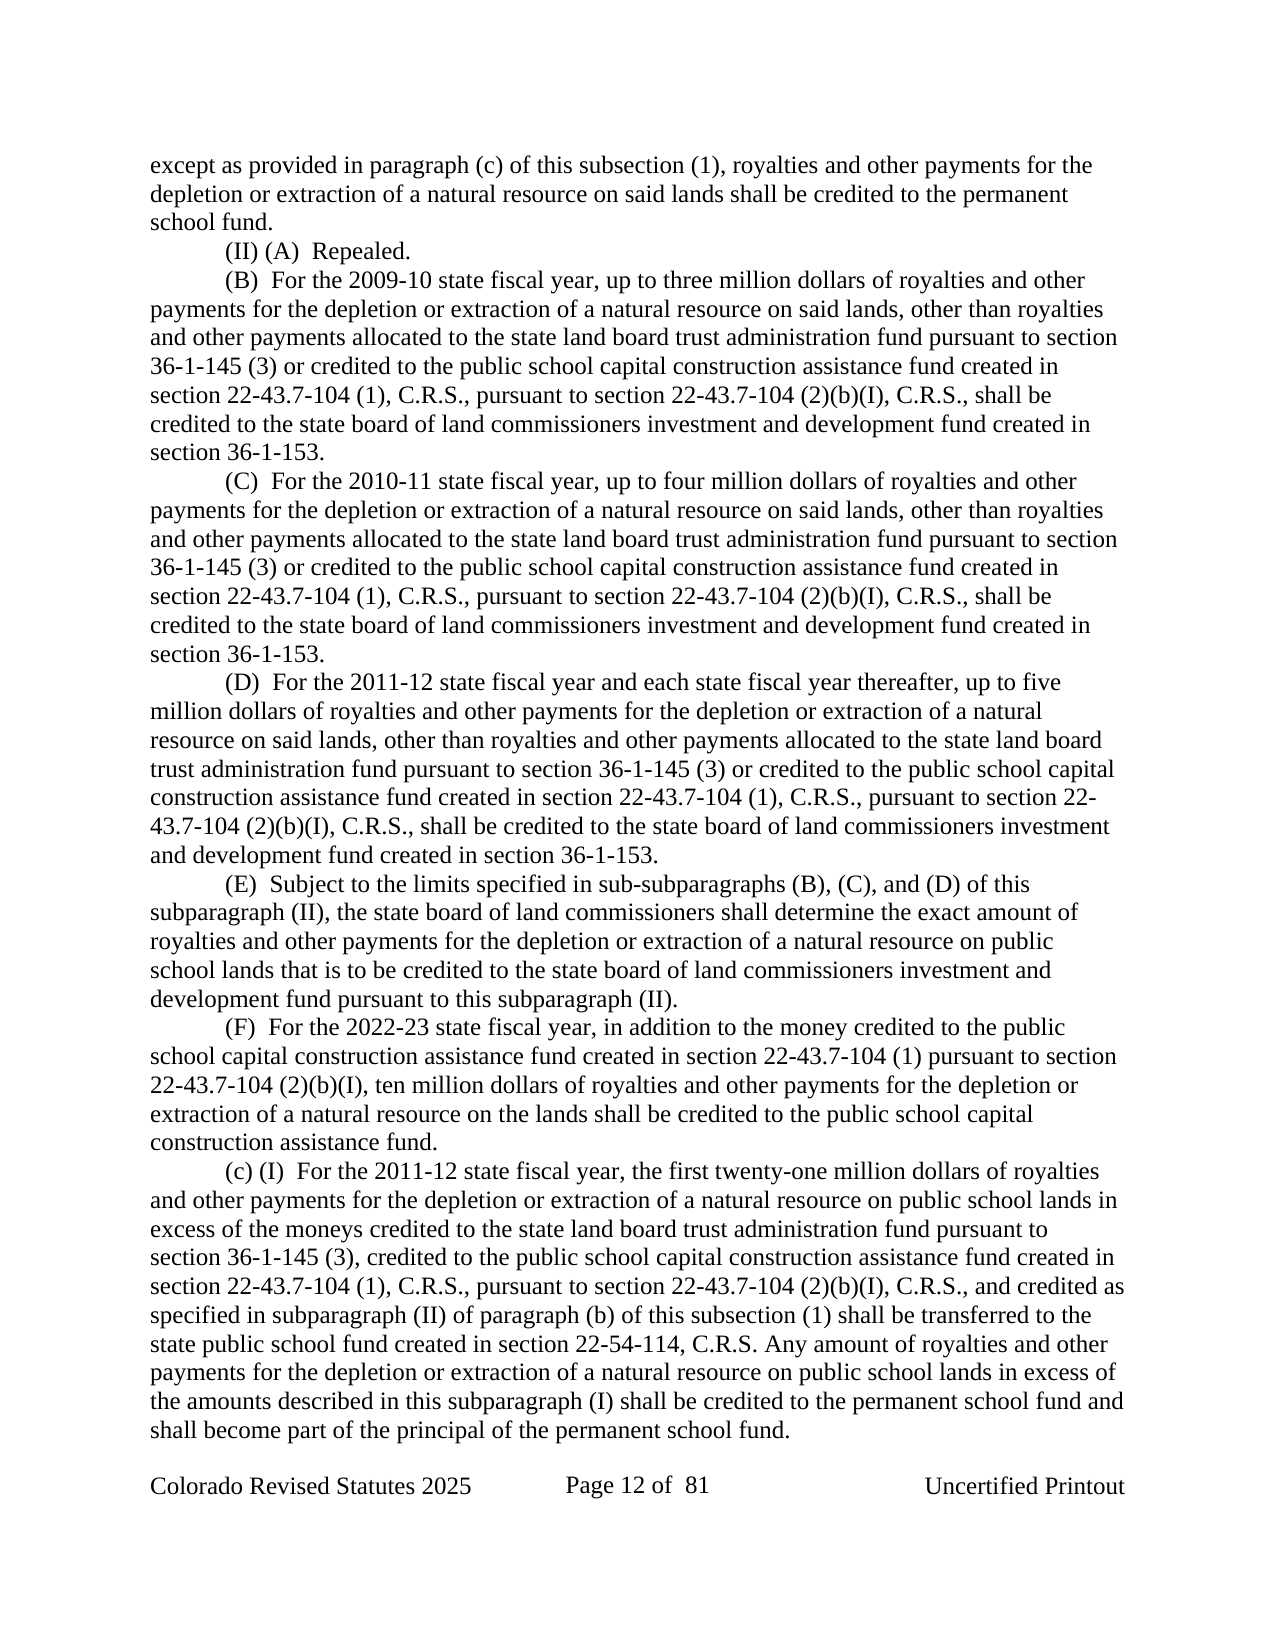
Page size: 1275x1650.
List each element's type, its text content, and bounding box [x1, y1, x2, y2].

text (F) For the 2022-23 state fiscal year, in addition to the money credited to the public school capital construction assistance fund created in section 22-43.7-104 (1) pursuant to section 22-43.7-104 (2)(b)(I), ten million dollars of royalties and other payments for the depletion or extraction of a natural resource on the lands shall be credited to the public school capital construction assistance fund. [150, 1012, 1125, 1156]
text (II) (A) Repealed. [150, 236, 1125, 265]
text (E) Subject to the limits specified in sub-subparagraphs (B), (C), and (D) of this subparagraph (II), the state board of land commissioners shall determine the exact amount of royalties and other payments for the depletion or extraction of a natural resource on public school lands that is to be credited to the state board of land commissioners investment and development fund pursuant to this subparagraph (II). [150, 869, 1125, 1012]
text (D) For the 2011-12 state fiscal year and each state fiscal year thereafter, up to five million dollars of royalties and other payments for the depletion or extraction of a natural resource on said lands, other than royalties and other payments allocated to the state land board trust administration fund pursuant to section 36-1-145 (3) or credited to the public school capital construction assistance fund created in section 22-43.7-104 (1), C.R.S., pursuant to section 22-43.7-104 (2)(b)(I), C.R.S., shall be credited to the state board of land commissioners investment and development fund created in section 36-1-153. [150, 667, 1125, 869]
text (c) (I) For the 2011-12 state fiscal year, the first twenty-one million dollars of royalties and other payments for the depletion or extraction of a natural resource on public school lands in excess of the moneys credited to the state land board trust administration fund pursuant to section 36-1-145 (3), credited to the public school capital construction assistance fund created in section 22-43.7-104 (1), C.R.S., pursuant to section 22-43.7-104 (2)(b)(I), C.R.S., and credited as specified in subparagraph (II) of paragraph (b) of this subsection (1) shall be transferred to the state public school fund created in section 22-54-114, C.R.S. Any amount of royalties and other payments for the depletion or extraction of a natural resource on public school lands in excess of the amounts described in this subparagraph (I) shall be credited to the permanent school fund and shall become part of the principal of the permanent school fund. [150, 1156, 1125, 1444]
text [150, 150, 1125, 236]
text (B) For the 2009-10 state fiscal year, up to three million dollars of royalties and other payments for the depletion or extraction of a natural resource on said lands, other than royalties and other payments allocated to the state land board trust administration fund pursuant to section 36-1-145 (3) or credited to the public school capital construction assistance fund created in section 22-43.7-104 (1), C.R.S., pursuant to section 22-43.7-104 (2)(b)(I), C.R.S., shall be credited to the state board of land commissioners investment and development fund created in section 36-1-153. [150, 265, 1125, 466]
text (C) For the 2010-11 state fiscal year, up to four million dollars of royalties and other payments for the depletion or extraction of a natural resource on said lands, other than royalties and other payments allocated to the state land board trust administration fund pursuant to section 36-1-145 (3) or credited to the public school capital construction assistance fund created in section 22-43.7-104 (1), C.R.S., pursuant to section 22-43.7-104 (2)(b)(I), C.R.S., shall be credited to the state board of land commissioners investment and development fund created in section 36-1-153. [150, 466, 1125, 667]
